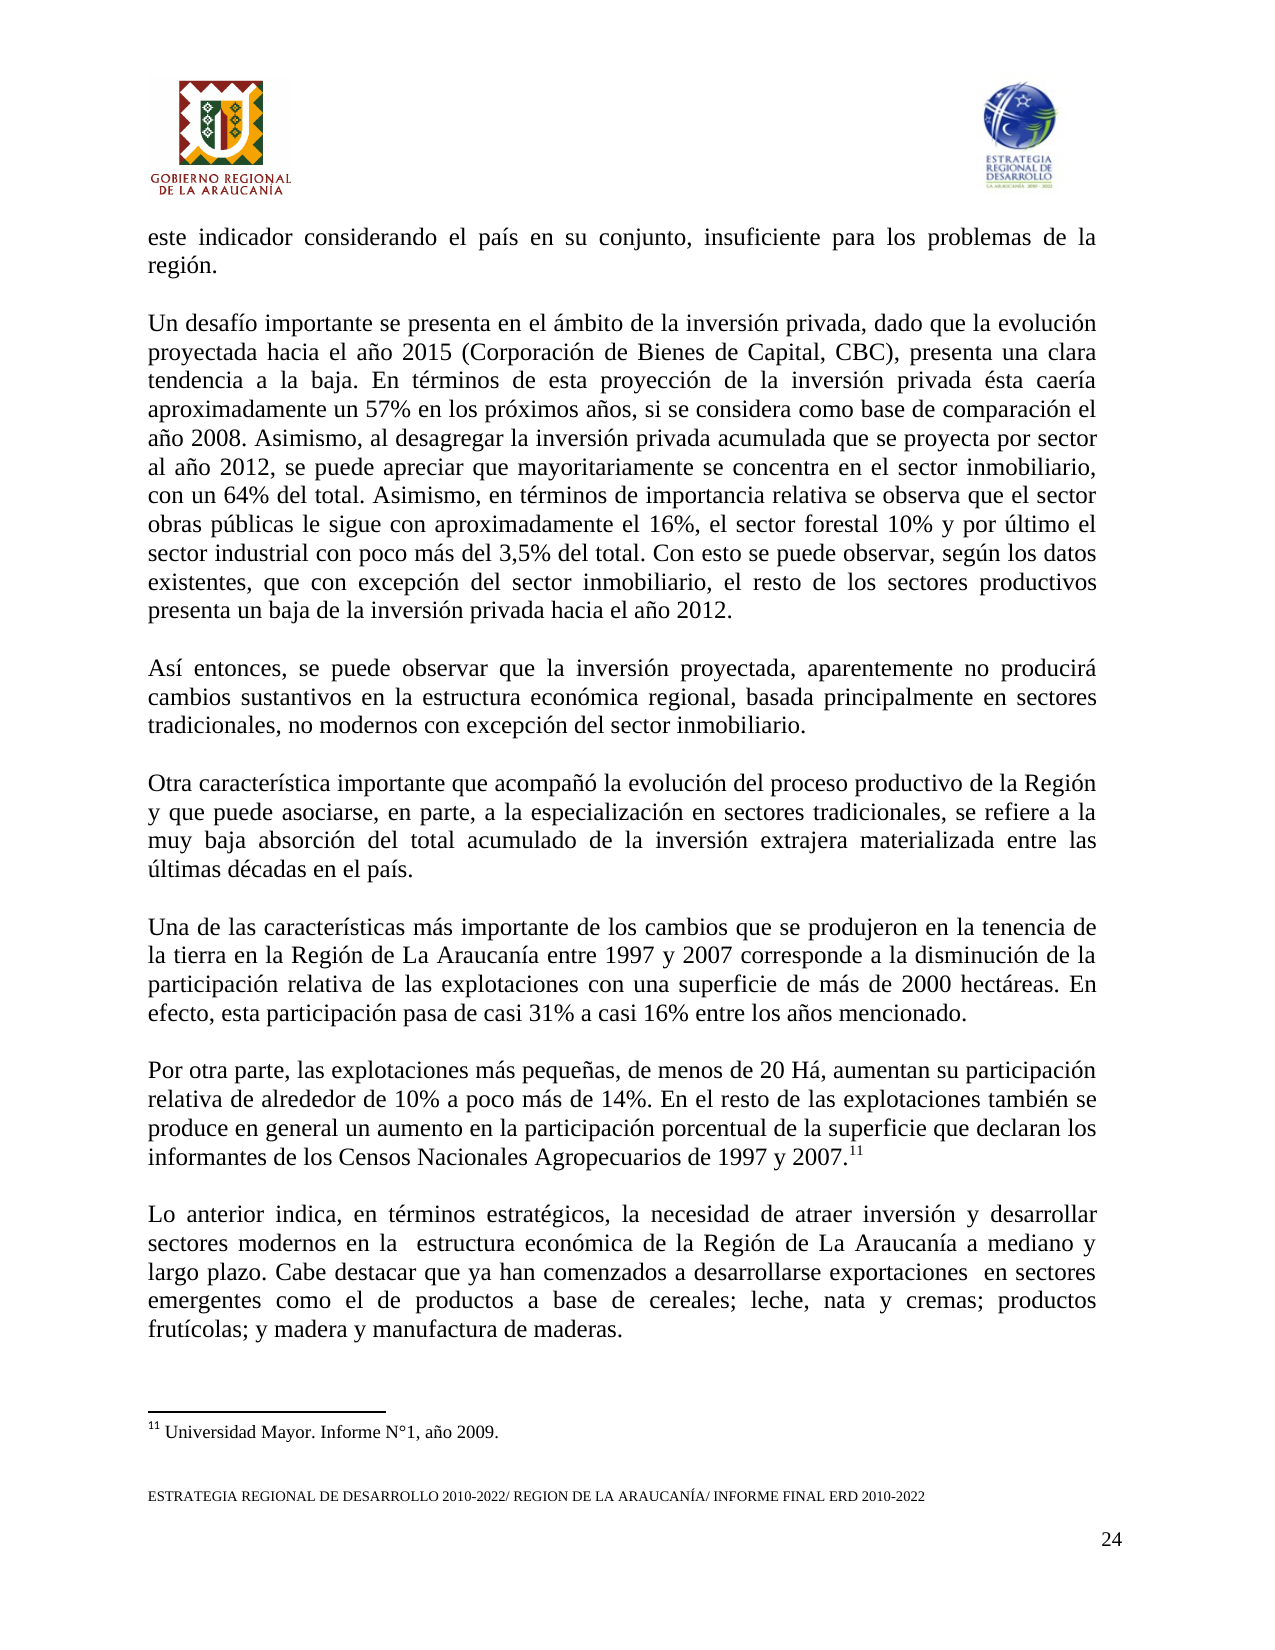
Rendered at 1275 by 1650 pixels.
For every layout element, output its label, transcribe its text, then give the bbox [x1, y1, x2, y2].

text Otra característica importante que acompañó la evolución del proceso productivo de la Región y que puede asociarse, en parte, a la especialización en sectores tradicionales, se refiere a la muy baja absorción del total acumulado de la inversión extrajera materializada entre las últimas décadas en el país. [148, 768, 1098, 883]
text Lo anterior indica, en términos estratégicos, la necesidad de atraer inversión y desarrollar sectores modernos en la estructura económica de la Región de La Araucanía a mediano y largo plazo. Cabe destacar que ya han comenzados a desarrollarse exportaciones en sectores emergentes como el de productos a base de cereales; leche, nata y cremas; productos frutícolas; y madera y manufactura de maderas. [148, 1199, 1098, 1343]
picture [975, 73, 1069, 197]
text Un desafío importante se presenta en el ámbito de la inversión privada, dado que la evolución proyectada hacia el año 2015 (Corporación de Bienes de Capital, CBC), presenta una clara tendencia a la baja. En términos de esta proyección de la inversión privada ésta caería aproximadamente un 57% en los próximos años, si se considera como base de comparación el año 2008. Asimismo, al desagregar la inversión privada acumulada que se proyecta por sector al año 2012, se puede apreciar que mayoritariamente se concentra en el sector inmobiliario, con un 64% del total. Asimismo, en términos de importancia relativa se observa que el sector obras públicas le sigue con aproximadamente el 16%, el sector forestal 10% y por último el sector industrial con poco más del 3,5% del total. Con esto se puede observar, según los datos existentes, que con excepción del sector inmobiliario, el resto de los sectores productivos presenta un baja de la inversión privada hacia el año 2012. [148, 308, 1098, 624]
text Así entonces, se puede observar que la inversión proyectada, aparentemente no producirá cambios sustantivos en la estructura económica regional, basada principalmente en sectores tradicionales, no modernos con excepción del sector inmobiliario. [148, 653, 1098, 739]
picture [147, 75, 294, 197]
text Por otra parte, las explotaciones más pequeñas, de menos de 20 Há, aumentan su participación relativa de alrededor de 10% a poco más de 14%. En el resto de las explotaciones también se produce en general un aumento en la participación porcentual de la superficie que declaran los informantes de los Censos Nacionales Agropecuarios de 1997 y 2007. [148, 1055, 1098, 1170]
text Una de las características más importante de los cambios que se produjeron en la tenencia de la tierra en de La Araucanía entre 1997 y 2007 corresponde a la disminución de la participación relativa de las explotaciones con una superficie de más de 2000 hectáreas. En efecto, esta participación pasa de casi 31% a casi 16% entre los años mencionado. [148, 912, 1098, 1027]
